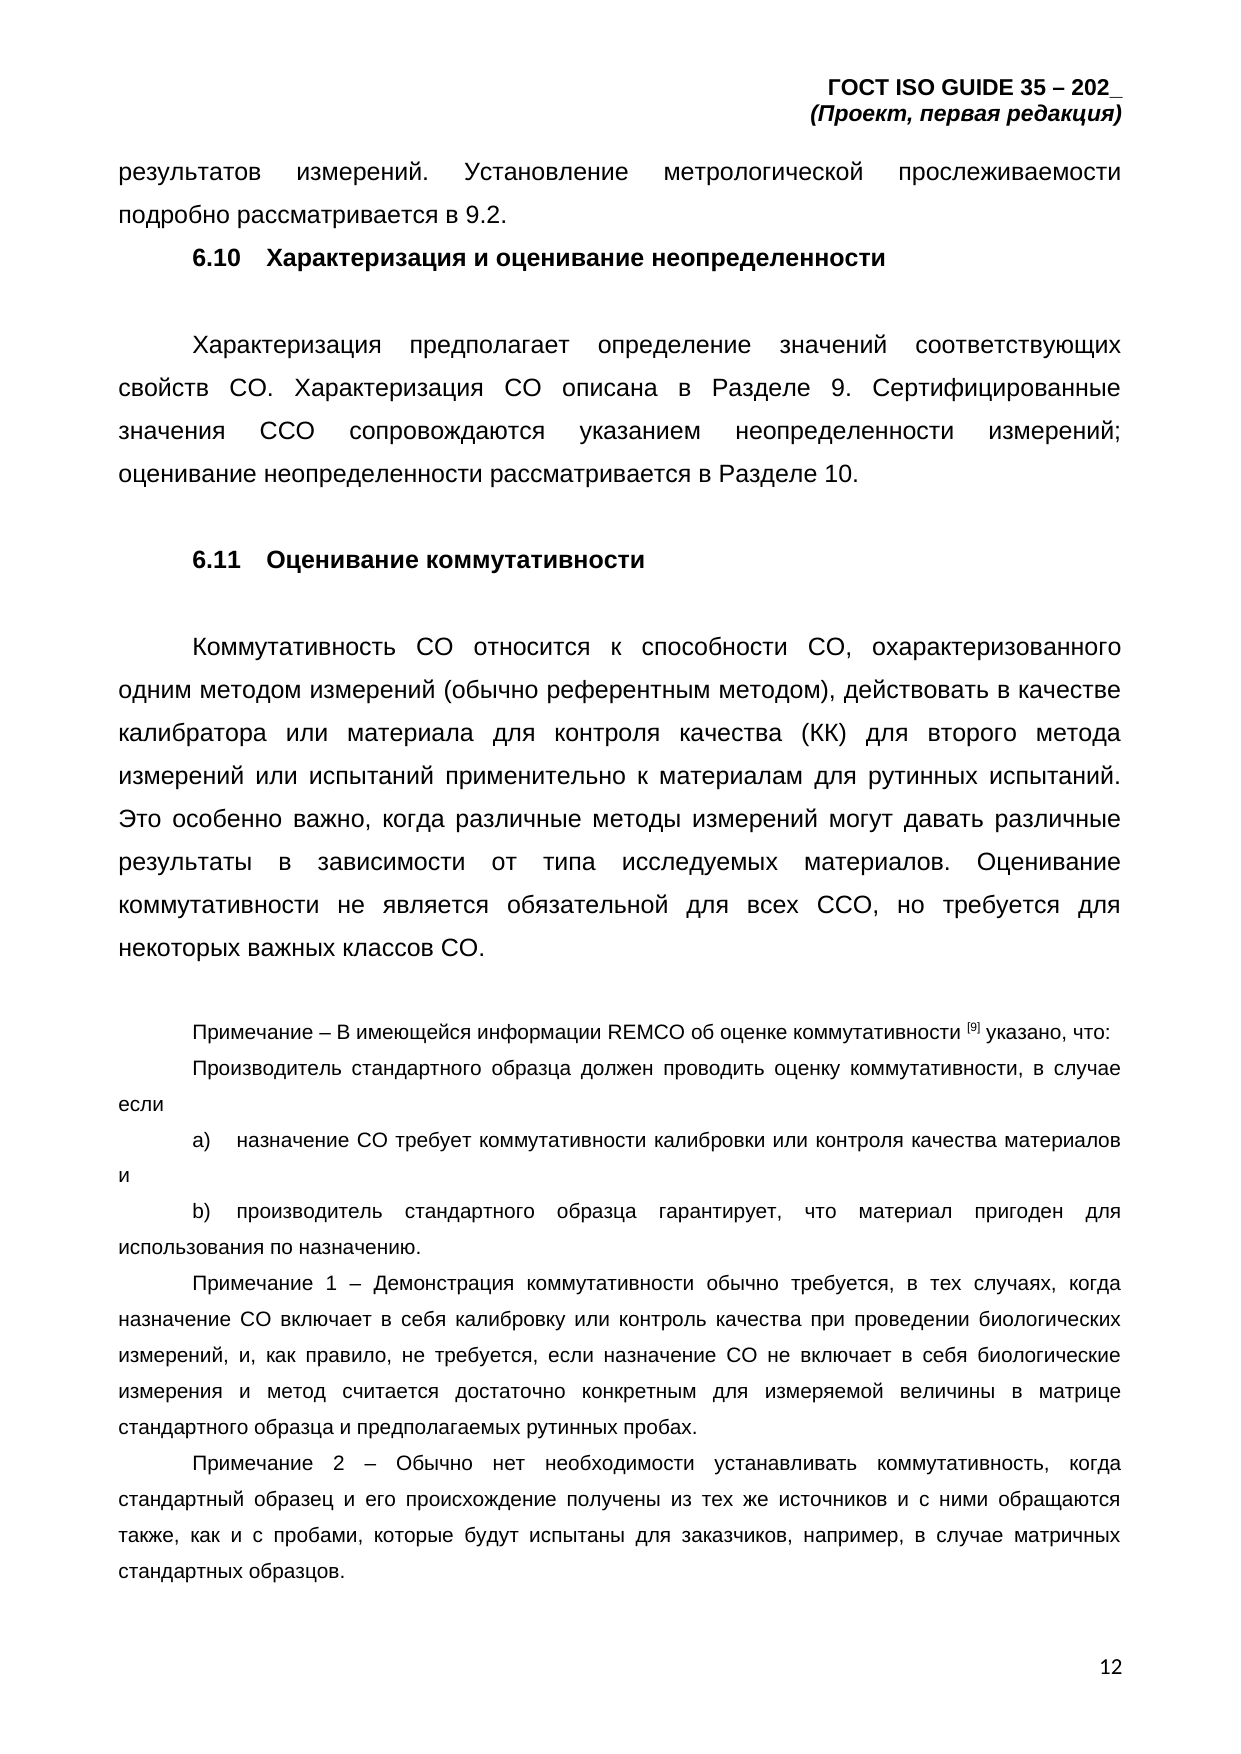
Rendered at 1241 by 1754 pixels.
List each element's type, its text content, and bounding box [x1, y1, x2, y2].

text Примечание 1 – Демонстрация коммутативности обычно требуется, в тех случаях, когда назначение СО включает в себя калибровку или контроль качества при проведении биологических измерений, и, как правило, не требуется, если назначение СО не включает в себя биологические измерения и метод считается достаточно конкретным для измеряемой величины в матрице стандартного образца и предполагаемых рутинных пробах. [118, 1271, 1122, 1439]
text Производитель стандартного образца должен проводить оценку коммутативности, в случае если [118, 1056, 1122, 1115]
text Коммутативность СО относится к способности СО, охарактеризованного одним методом измерений (обычно референтным методом), действовать в качестве калибратора или материала для контроля качества (КК) для второго метода измерений или испытаний применительно к материалам для рутинных испытаний. Это особенно важно, когда различные методы измерений могут давать различные результаты в зависимости от типа исследуемых материалов. Оценивание коммутативности не является обязательной для всех ССО, но требуется для некоторых важных классов СО. [118, 631, 1122, 962]
text b) производитель стандартного образца гарантирует, что материал пригоден для использования по назначению. [118, 1199, 1122, 1259]
text Примечание 2 – Обычно нет необходимости устанавливать коммутативность, когда стандартный образец и его происхождение получены из тех же источников и с ними обращаются также, как и с пробами, которые будут испытаны для заказчиков, например, в случае матричных стандартных образцов. [118, 1451, 1122, 1583]
text 6.11 Оценивание коммутативности [118, 545, 1122, 574]
text 6.10 Характеризация и оценивание неопределенности [118, 243, 1122, 272]
text а) назначение СО требует коммутативности калибровки или контроля качества материалов и [118, 1127, 1122, 1187]
text Характеризация предполагает определение значений соответствующих свойств СО. Характеризация СО описана в Разделе 9. Сертифицированные значения ССО сопровождаются указанием неопределенности измерений; оценивание неопределенности рассматривается в Разделе 10. [118, 329, 1122, 488]
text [118, 157, 1122, 229]
text Примечание – В имеющейся информации REMCO об оценке коммутативности [9] указано, что: [118, 1019, 1122, 1043]
